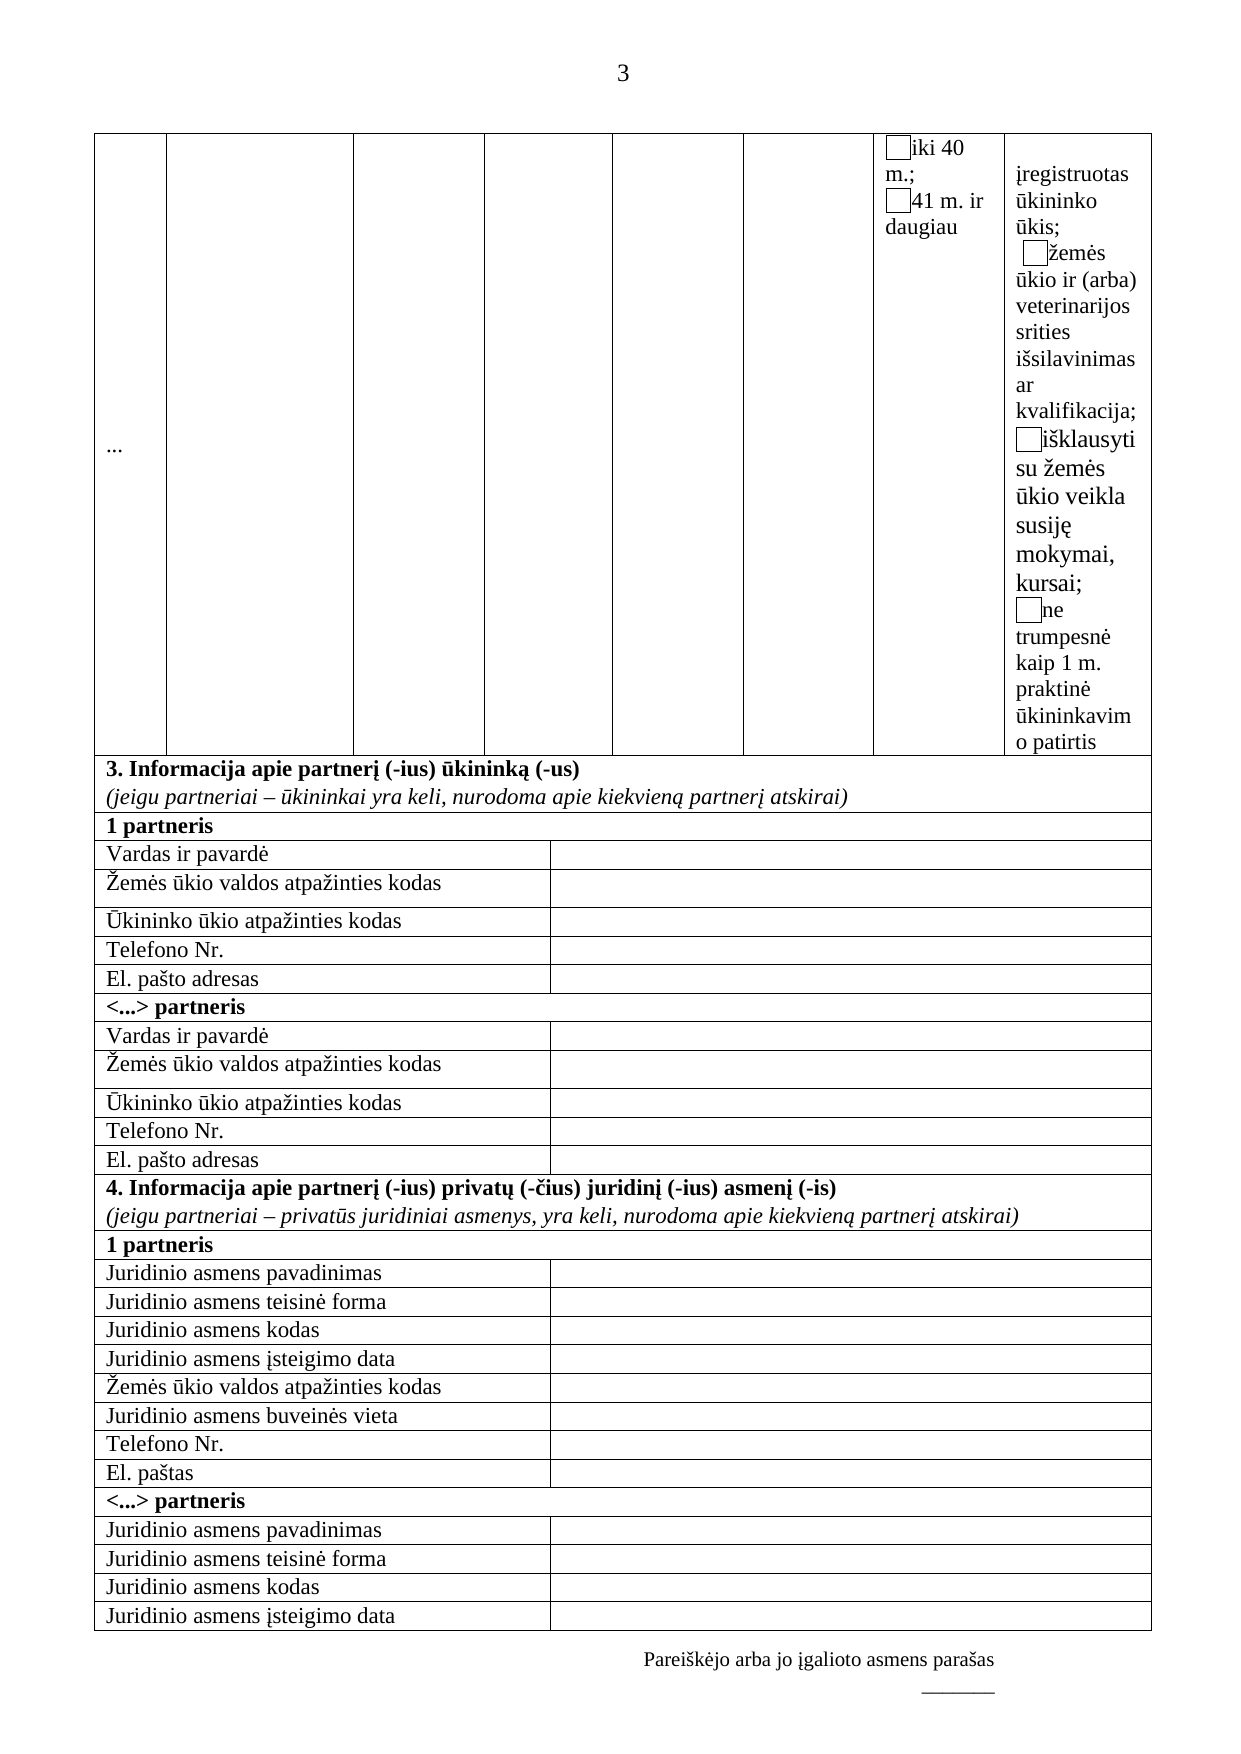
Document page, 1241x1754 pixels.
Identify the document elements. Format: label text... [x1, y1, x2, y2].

table_cell Žemės ūkio valdos atpažinties kodas [95, 870, 550, 907]
table_cell [551, 1288, 1151, 1316]
table_cell [551, 1602, 1151, 1630]
table_cell Juridinio asmens teisinė forma [95, 1545, 550, 1573]
table_cell [551, 1146, 1151, 1174]
table_cell 1 partneris [95, 1231, 1151, 1259]
table_cell 3. Informacija apie partnerį (-ius) ūkininką (-us) (jeigu partneriai – ūkininkai yra keli, nurodoma apie kiekvieną partnerį atskirai) [95, 756, 1151, 811]
table_cell Juridinio asmens įsteigimo data [95, 1345, 550, 1373]
table_cell [613, 134, 743, 754]
table_cell [744, 134, 873, 754]
table_cell El. pašto adresas [95, 965, 550, 993]
table_cell [551, 1089, 1151, 1117]
table_cell [551, 1118, 1151, 1145]
table_cell Žemės ūkio valdos atpažinties kodas [95, 1051, 550, 1088]
table_cell Žemės ūkio valdos atpažinties kodas [95, 1374, 550, 1401]
table_cell [354, 134, 484, 754]
table_cell [551, 1260, 1151, 1287]
table_cell [551, 937, 1151, 964]
table_cell [551, 1051, 1151, 1088]
table_cell <...> partneris [95, 1488, 1151, 1516]
table_cell El. pašto adresas [95, 1146, 550, 1174]
table_cell Juridinio asmens pavadinimas [95, 1517, 550, 1544]
table_cell įregistruotas ūkininko ūkis; žemės ūkio ir (arba) veterinarijos srities išsilavinimas ar kvalifikacija; išklausyti su žemės ūkio veikla susiję mokymai, kursai; ne trumpesnė kaip 1 m. praktinė ūkininkavimo patirtis [1005, 134, 1151, 754]
table_cell <...> partneris [95, 994, 1151, 1021]
table_cell 4. Informacija apie partnerį (-ius) privatų (-čius) juridinį (-ius) asmenį (-is) (jeigu partneriai – privatūs juridiniai asmenys, yra keli, nurodoma apie kiekvieną partnerį atskirai) [95, 1175, 1151, 1230]
table_cell [551, 1545, 1151, 1573]
table_cell [485, 134, 612, 754]
table_cell Juridinio asmens pavadinimas [95, 1260, 550, 1287]
table_cell [551, 965, 1151, 993]
table_cell Telefono Nr. [95, 1431, 550, 1458]
table_cell Juridinio asmens įsteigimo data [95, 1602, 550, 1630]
table_cell 1 partneris [95, 813, 1151, 840]
table_cell [551, 1431, 1151, 1458]
table_cell El. paštas [95, 1460, 550, 1487]
table_cell Telefono Nr. [95, 937, 550, 964]
table_cell Telefono Nr. [95, 1118, 550, 1145]
table_cell [551, 1022, 1151, 1050]
table_cell [551, 908, 1151, 936]
table_cell Vardas ir pavardė [95, 841, 550, 868]
table_cell [551, 1460, 1151, 1487]
table_cell iki 40 m.; 41 m. ir daugiau [874, 134, 1004, 754]
table_cell [551, 1574, 1151, 1601]
table_cell [551, 1345, 1151, 1373]
table_cell Ūkininko ūkio atpažinties kodas [95, 908, 550, 936]
table_cell [167, 134, 353, 754]
table_cell Ūkininko ūkio atpažinties kodas [95, 1089, 550, 1117]
table_cell Vardas ir pavardė [95, 1022, 550, 1050]
table_cell Juridinio asmens kodas [95, 1317, 550, 1344]
table_cell [551, 1374, 1151, 1401]
table_cell Juridinio asmens buveinės vieta [95, 1403, 550, 1430]
table_cell [551, 1517, 1151, 1544]
table_cell ... [95, 134, 166, 754]
table_cell [551, 841, 1151, 868]
table_cell [551, 1317, 1151, 1344]
table_cell [551, 1403, 1151, 1430]
table_cell Juridinio asmens teisinė forma [95, 1288, 550, 1316]
table_cell Juridinio asmens kodas [95, 1574, 550, 1601]
table_cell [551, 870, 1151, 907]
